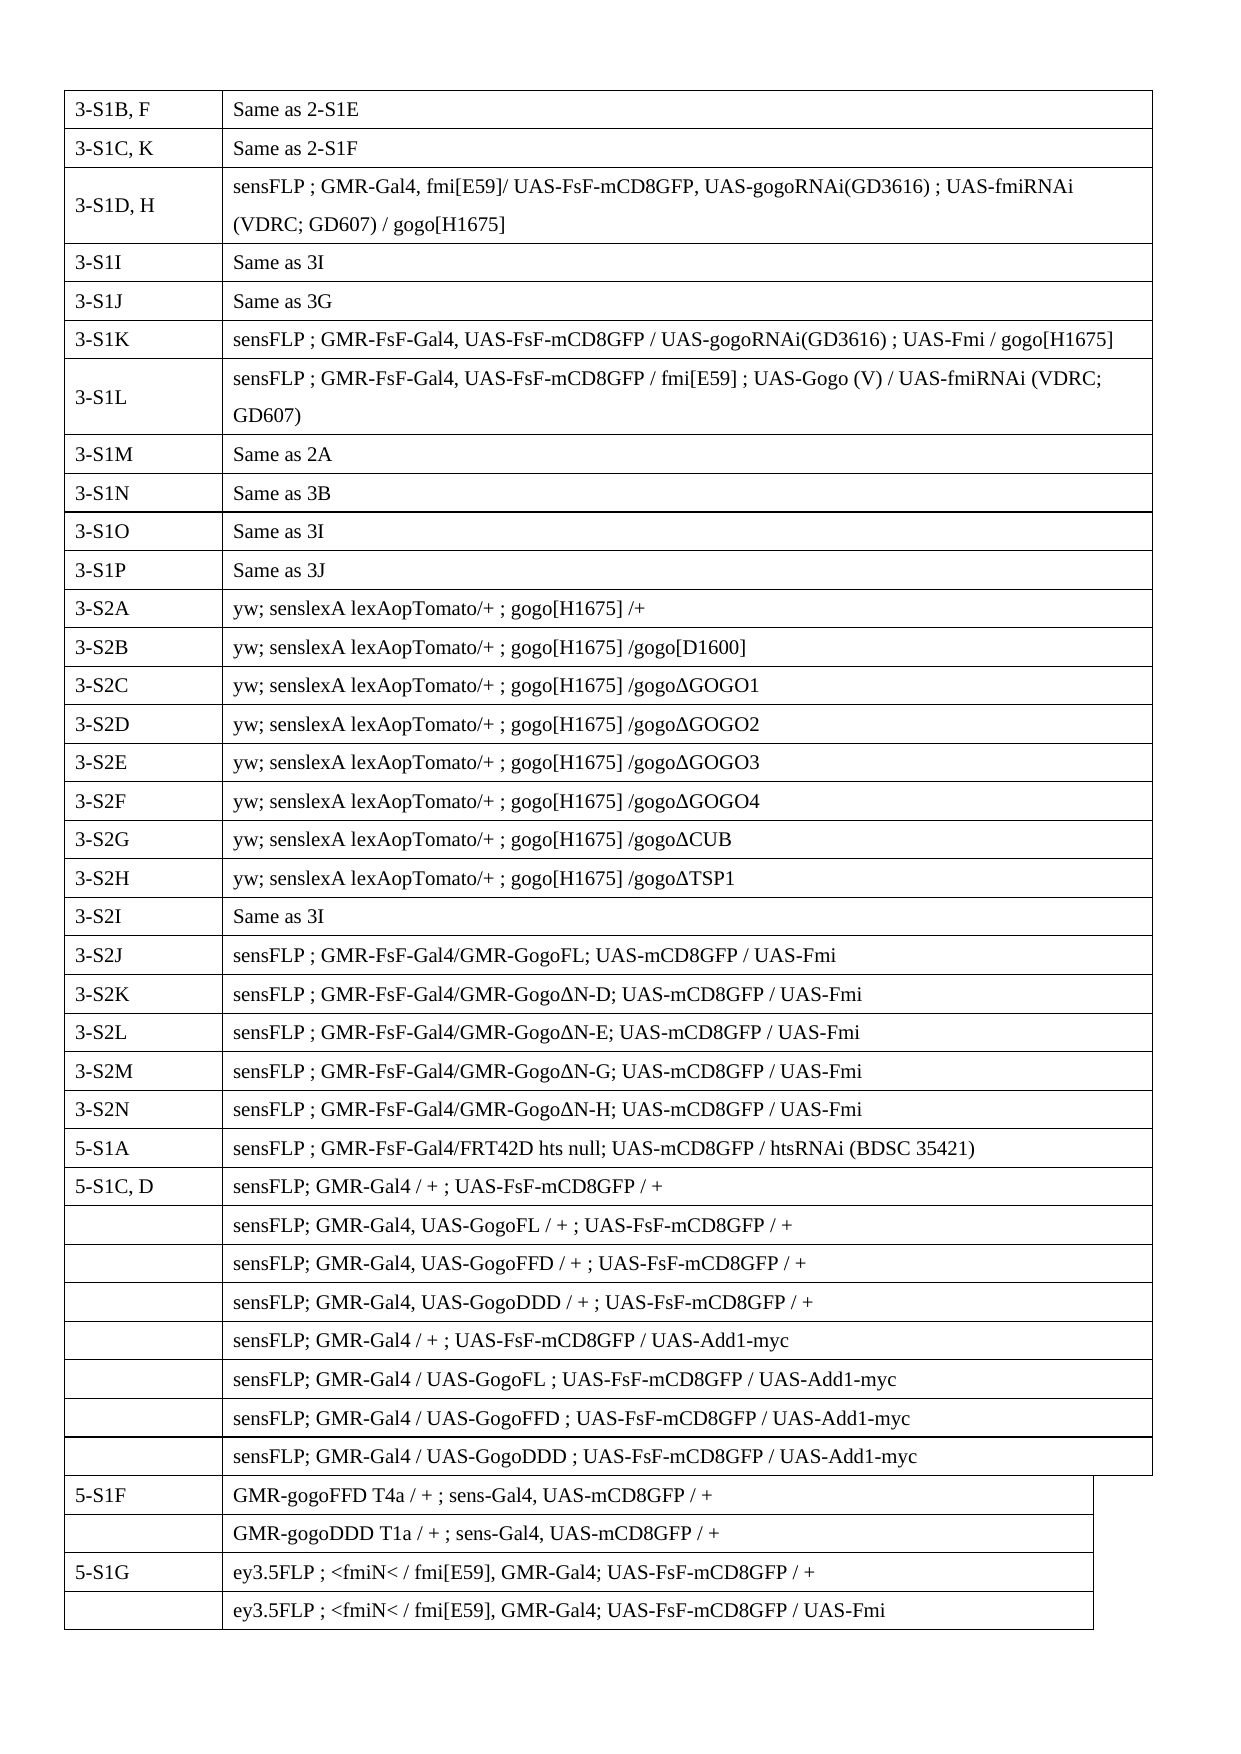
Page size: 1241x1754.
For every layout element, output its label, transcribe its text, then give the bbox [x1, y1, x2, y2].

table_cell 3-S2C [65, 667, 222, 704]
table_cell GMR-gogoFFD T4a / + ; sens-Gal4, UAS-mCD8GFP / + [223, 1476, 1093, 1513]
table_cell 3-S2N [65, 1091, 222, 1128]
table_cell 3-S1L [65, 359, 222, 434]
table_cell sensFLP; GMR-Gal4 / UAS-GogoDDD ; UAS-FsF-mCD8GFP / UAS‐Add1‐myc [223, 1438, 1152, 1475]
table_cell sensFLP ; GMR-FsF-Gal4/GMR-GogoFL; UAS-mCD8GFP / UAS-Fmi [223, 936, 1152, 974]
table_cell 3-S1D, H [65, 168, 222, 243]
table_cell Same as 3I [223, 513, 1152, 550]
table_cell [65, 1515, 222, 1552]
table_cell 5-S1F [65, 1476, 222, 1513]
table_cell 3-S1K [65, 321, 222, 358]
table_cell [65, 1283, 222, 1321]
table_cell yw; senslexA lexAopTomato/+ ; gogo[H1675] /gogoΔTSP1 [223, 859, 1152, 897]
table_cell yw; senslexA lexAopTomato/+ ; gogo[H1675] /gogoΔGOGO2 [223, 705, 1152, 743]
table_cell sensFLP; GMR-Gal4 / UAS-GogoFFD ; UAS-FsF-mCD8GFP / UAS‐Add1‐myc [223, 1399, 1152, 1436]
table_cell 3-S2I [65, 898, 222, 935]
table_cell 5-S1A [65, 1129, 222, 1167]
table_cell 3-S1N [65, 474, 222, 511]
table_cell 3-S1I [65, 244, 222, 281]
table_cell 3-S2K [65, 975, 222, 1012]
table_cell yw; senslexA lexAopTomato/+ ; gogo[H1675] /+ [223, 590, 1152, 627]
table_cell yw; senslexA lexAopTomato/+ ; gogo[H1675] /gogoΔGOGO1 [223, 667, 1152, 704]
table_cell [65, 1322, 222, 1359]
table_cell Same as 3B [223, 474, 1152, 511]
table_cell 3-S1B, F [65, 91, 222, 128]
table_cell 3-S1P [65, 551, 222, 588]
table_cell sensFLP; GMR-Gal4, UAS-GogoFFD / + ; UAS-FsF-mCD8GFP / + [223, 1245, 1152, 1282]
table_cell sensFLP ; GMR-FsF-Gal4/GMR-GogoΔN-G; UAS-mCD8GFP / UAS-Fmi [223, 1052, 1152, 1089]
table_cell sensFLP ; GMR-Gal4, fmi[E59]/ UAS-FsF-mCD8GFP, UAS-gogoRNAi(GD3616) ; UAS-fmiRNAi (VDRC; GD607) / gogo[H1675] [223, 168, 1152, 243]
table_cell 3-S2G [65, 821, 222, 858]
table_cell sensFLP ; GMR-FsF-Gal4/GMR-GogoΔN-D; UAS-mCD8GFP / UAS-Fmi [223, 975, 1152, 1012]
table_cell sensFLP; GMR-Gal4, UAS-GogoDDD / + ; UAS-FsF-mCD8GFP / + [223, 1283, 1152, 1321]
table_cell Same as 3G [223, 282, 1152, 320]
table_cell 3-S2H [65, 859, 222, 897]
table_cell 3-S2J [65, 936, 222, 974]
table_cell yw; senslexA lexAopTomato/+ ; gogo[H1675] /gogoΔGOGO3 [223, 744, 1152, 781]
table_cell 3-S2A [65, 590, 222, 627]
table_cell Same as 3J [223, 551, 1152, 588]
table_cell 3-S2B [65, 628, 222, 666]
table_cell sensFLP; GMR-Gal4 / + ; UAS-FsF-mCD8GFP / + [223, 1168, 1152, 1205]
table_cell 3-S2F [65, 782, 222, 820]
table_cell [65, 1592, 222, 1629]
table_cell sensFLP ; GMR-FsF-Gal4, UAS-FsF-mCD8GFP / fmi[E59] ; UAS-Gogo (V) / UAS-fmiRNAi (VDRC; GD607) [223, 359, 1152, 434]
table_cell yw; senslexA lexAopTomato/+ ; gogo[H1675] /gogo[D1600] [223, 628, 1152, 666]
table_cell 5-S1C, D [65, 1168, 222, 1205]
table_cell 3-S2E [65, 744, 222, 781]
table_cell [65, 1245, 222, 1282]
table_cell sensFLP ; GMR-FsF-Gal4, UAS-FsF-mCD8GFP / UAS-gogoRNAi(GD3616) ; UAS-Fmi / gogo[H1675] [223, 321, 1152, 358]
table_cell sensFLP ; GMR-FsF-Gal4/GMR-GogoΔN-E; UAS-mCD8GFP / UAS-Fmi [223, 1014, 1152, 1051]
table_cell ey3.5FLP ; <fmiN< / fmi[E59], GMR-Gal4; UAS-FsF-mCD8GFP / UAS-Fmi [223, 1592, 1093, 1629]
table_cell ey3.5FLP ; <fmiN< / fmi[E59], GMR-Gal4; UAS-FsF-mCD8GFP / + [223, 1553, 1093, 1591]
table_cell sensFLP ; GMR-FsF-Gal4/GMR-GogoΔN-H; UAS-mCD8GFP / UAS-Fmi [223, 1091, 1152, 1128]
table_cell 5-S1G [65, 1553, 222, 1591]
table_cell GMR-gogoDDD T1a / + ; sens-Gal4, UAS-mCD8GFP / + [223, 1515, 1093, 1552]
table_cell sensFLP; GMR-Gal4 / + ; UAS-FsF-mCD8GFP / UAS‐Add1‐myc [223, 1322, 1152, 1359]
table_cell Same as 3I [223, 244, 1152, 281]
table_cell 3-S1M [65, 435, 222, 473]
table_cell yw; senslexA lexAopTomato/+ ; gogo[H1675] /gogoΔCUB [223, 821, 1152, 858]
table_cell sensFLP; GMR-Gal4, UAS-GogoFL / + ; UAS-FsF-mCD8GFP / + [223, 1206, 1152, 1244]
table_cell Same as 2A [223, 435, 1152, 473]
table_cell 3-S1C, K [65, 129, 222, 167]
table_cell [65, 1438, 222, 1475]
table_cell Same as 2-S1F [223, 129, 1152, 167]
table_cell [65, 1206, 222, 1244]
table_cell Same as 2-S1E [223, 91, 1152, 128]
table_cell [65, 1360, 222, 1398]
table_cell 3-S2D [65, 705, 222, 743]
table_cell sensFLP; GMR-Gal4 / UAS-GogoFL ; UAS-FsF-mCD8GFP / UAS‐Add1‐myc [223, 1360, 1152, 1398]
table_cell 3-S1J [65, 282, 222, 320]
table_cell 3-S2M [65, 1052, 222, 1089]
table_cell sensFLP ; GMR-FsF-Gal4/FRT42D hts null; UAS-mCD8GFP / htsRNAi (BDSC 35421) [223, 1129, 1152, 1167]
table_cell Same as 3I [223, 898, 1152, 935]
table_cell 3-S2L [65, 1014, 222, 1051]
table_cell [65, 1399, 222, 1436]
table_cell yw; senslexA lexAopTomato/+ ; gogo[H1675] /gogoΔGOGO4 [223, 782, 1152, 820]
table_cell 3-S1O [65, 513, 222, 550]
